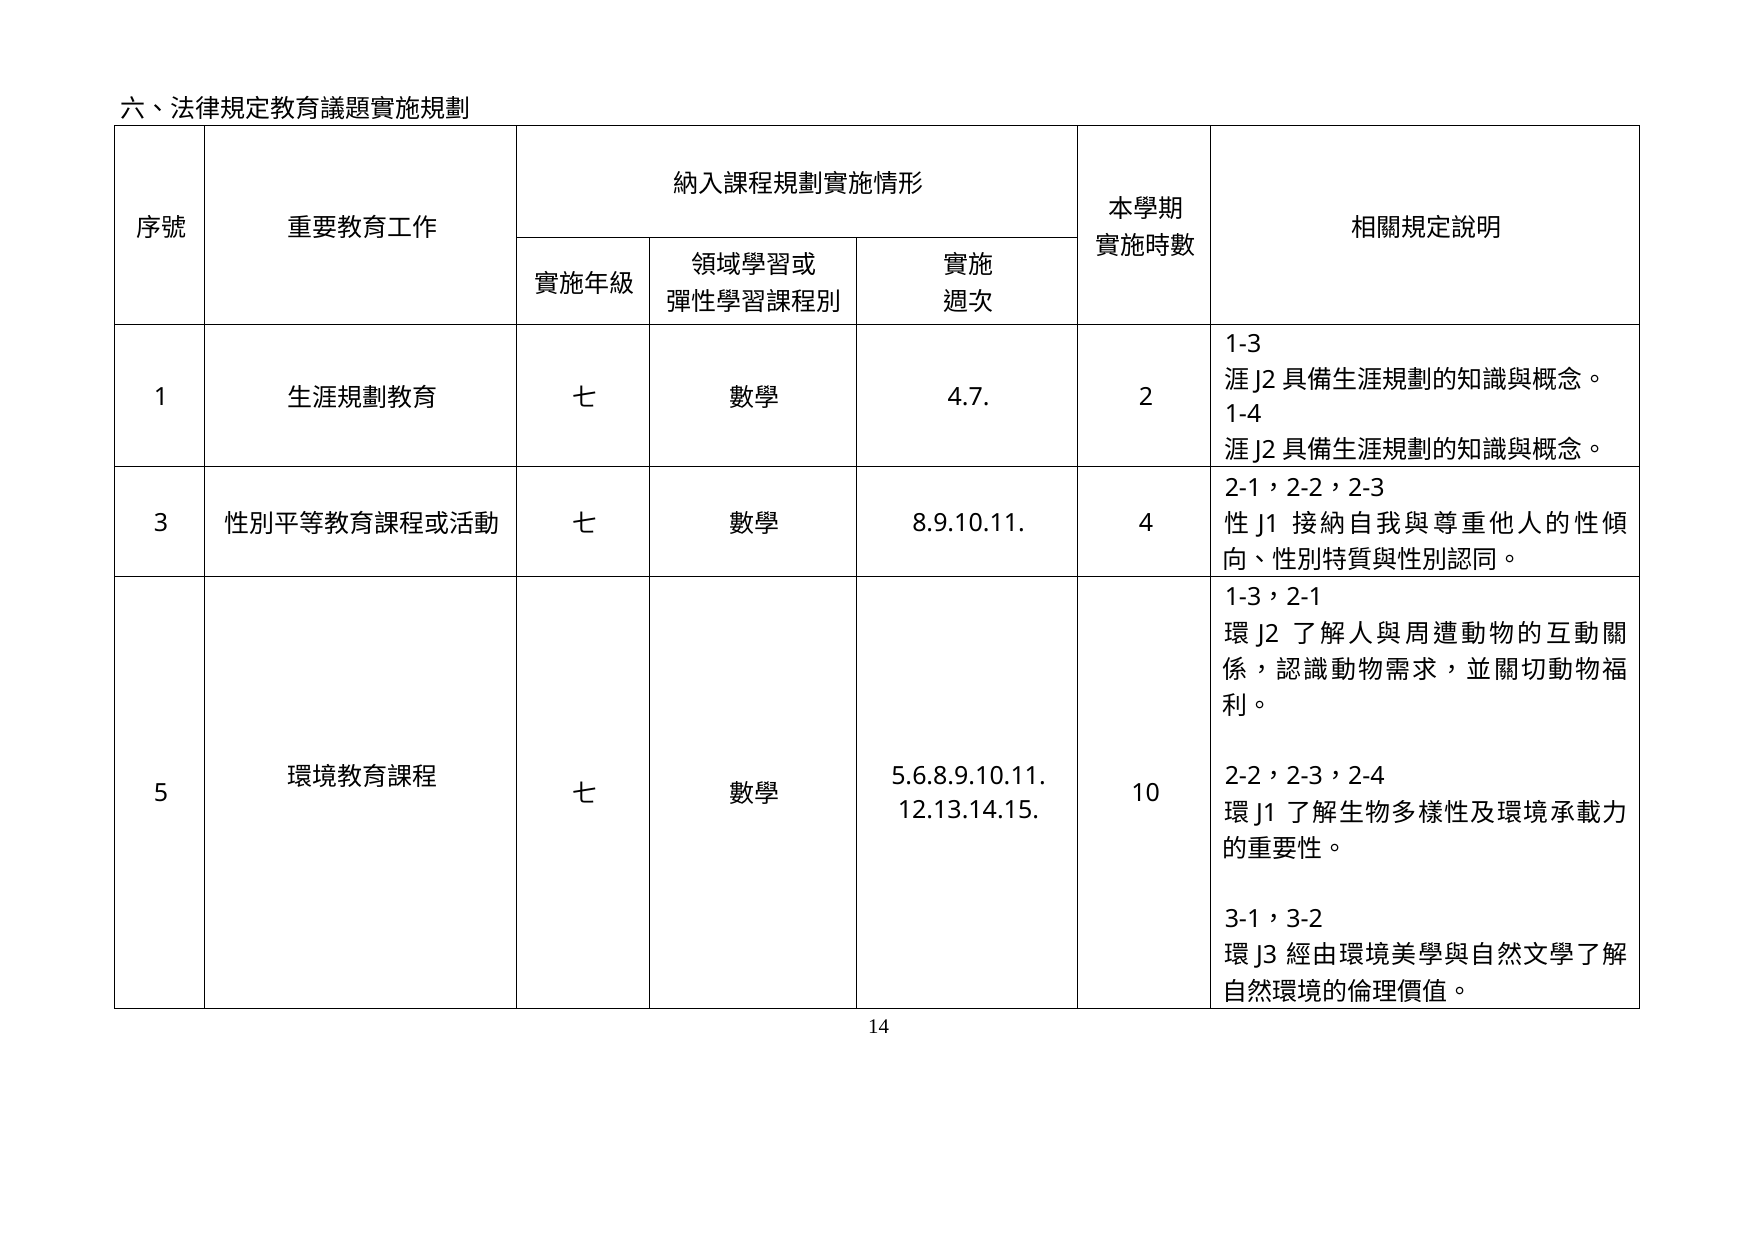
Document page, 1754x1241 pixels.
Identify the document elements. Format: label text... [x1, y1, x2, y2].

table_cell 5.6.8.9.10.11. 12.13.14.15. [857, 577, 1077, 1007]
table_cell 1 [115, 325, 204, 466]
table_cell 10 [1078, 577, 1210, 1007]
table_header 序號 [115, 126, 204, 324]
table_cell 數學 [650, 325, 856, 466]
table_cell 環境教育課程 [205, 577, 516, 1007]
table_cell 8.9.10.11. [857, 467, 1077, 576]
table_cell 七 [517, 325, 649, 466]
table_cell 1-3，2-1 環J2 了解人與周遭動物的互動關係，認識動物需求，並關切動物福利。 2-2，2-3，2-4 環J1 了解生物多樣性及環境承載力的重要性。 3-1，3-2 環J3 經由環境美學與自然文學了解自然環境的倫理價值。 [1211, 577, 1639, 1007]
table_cell 4.7. [857, 325, 1077, 466]
table_cell 實施 週次 [857, 238, 1077, 324]
table_header 相關規定說明 [1211, 126, 1639, 324]
table_cell 性別平等教育課程或活動 [205, 467, 516, 576]
table_cell 七 [517, 467, 649, 576]
table_cell 實施年級 [517, 238, 649, 324]
table_cell 5 [115, 577, 204, 1007]
table_cell 領域學習或 彈性學習課程別 [650, 238, 856, 324]
table_cell 生涯規劃教育 [205, 325, 516, 466]
table_cell 2 [1078, 325, 1210, 466]
table_header 本學期 實施時數 [1078, 126, 1210, 324]
table_cell 七 [517, 577, 649, 1007]
table_cell 4 [1078, 467, 1210, 576]
table_cell 數學 [650, 577, 856, 1007]
table_cell 2-1，2-2，2-3 性J1 接納自我與尊重他人的性傾向、性別特質與性別認同。 [1211, 467, 1639, 576]
table_cell 數學 [650, 467, 856, 576]
table_cell 1-3 涯J2 具備生涯規劃的知識與概念。 1-4 涯J2 具備生涯規劃的知識與概念。 [1211, 325, 1639, 466]
table_header 重要教育工作 [205, 126, 516, 324]
table_cell 3 [115, 467, 204, 576]
text 六、法律規定教育議題實施規劃 [118, 89, 1636, 125]
table_header 納入課程規劃實施情形 [517, 126, 1077, 237]
